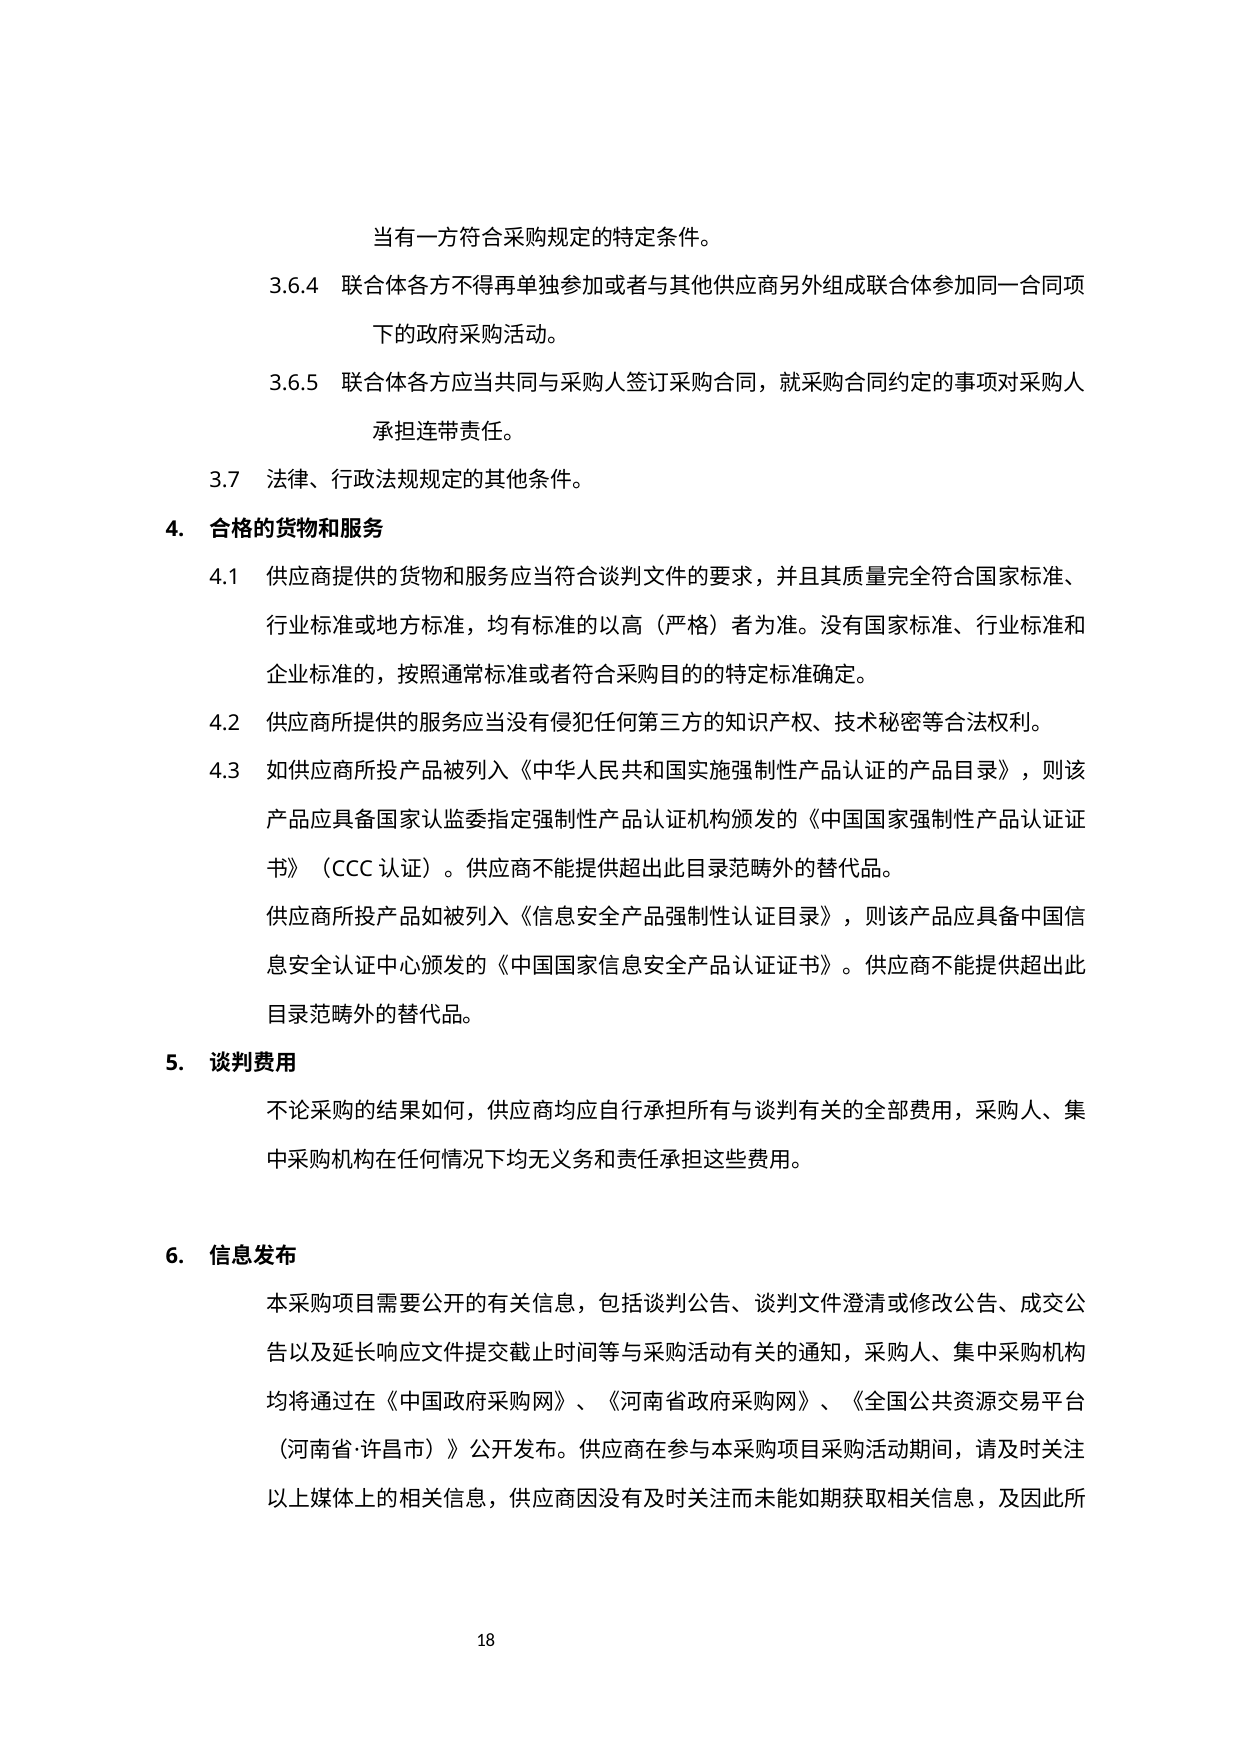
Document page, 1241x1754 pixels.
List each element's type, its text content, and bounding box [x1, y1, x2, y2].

list 供应商所提供的服务应当没有侵犯任何第三方的知识产权、技术秘密等合法权利。 [209, 704, 1087, 737]
list 3.6.4 联合体各方不得再单独参加或者与其他供应商另外组成联合体参加同一合同项下的政府采购活动。 [269, 268, 1087, 349]
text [266, 1286, 1087, 1513]
text 不论采购的结果如何，供应商均应自行承担所有与谈判有关的全部费用，采购人、集中采购机构在任何情况下均无义务和责任承担这些费用。 [266, 1093, 1087, 1174]
list 如供应商所投产品被列入《中华人民共和国实施强制性产品认证的产品目录》，则该产品应具备国家认监委指定强制性产品认证机构颁发的《中国国家强制性产品认证证书》（CCC 认证）。供应商不能提供超出此目录范畴外的替代品。 [209, 753, 1087, 883]
list 谈判费用 [165, 1044, 1087, 1077]
list 合格的货物和服务 [165, 510, 1087, 543]
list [269, 219, 1087, 252]
list 供应商提供的货物和服务应当符合谈判文件的要求，并且其质量完全符合国家标准、行业标准或地方标准，均有标准的以高（严格）者为准。没有国家标准、行业标准和企业标准的，按照通常标准或者符合采购目的的特定标准确定。 [209, 559, 1087, 689]
list 3.6.5 联合体各方应当共同与采购人签订采购合同，就采购合同约定的事项对采购人承担连带责任。 [269, 365, 1087, 446]
list 供应商所投产品如被列入《信息安全产品强制性认证目录》，则该产品应具备中国信息安全认证中心颁发的《中国国家信息安全产品认证证书》。供应商不能提供超出此目录范畴外的替代品。 [266, 899, 1087, 1029]
list 信息发布 [165, 1237, 1087, 1270]
list 法律、行政法规规定的其他条件。 [209, 462, 1087, 494]
